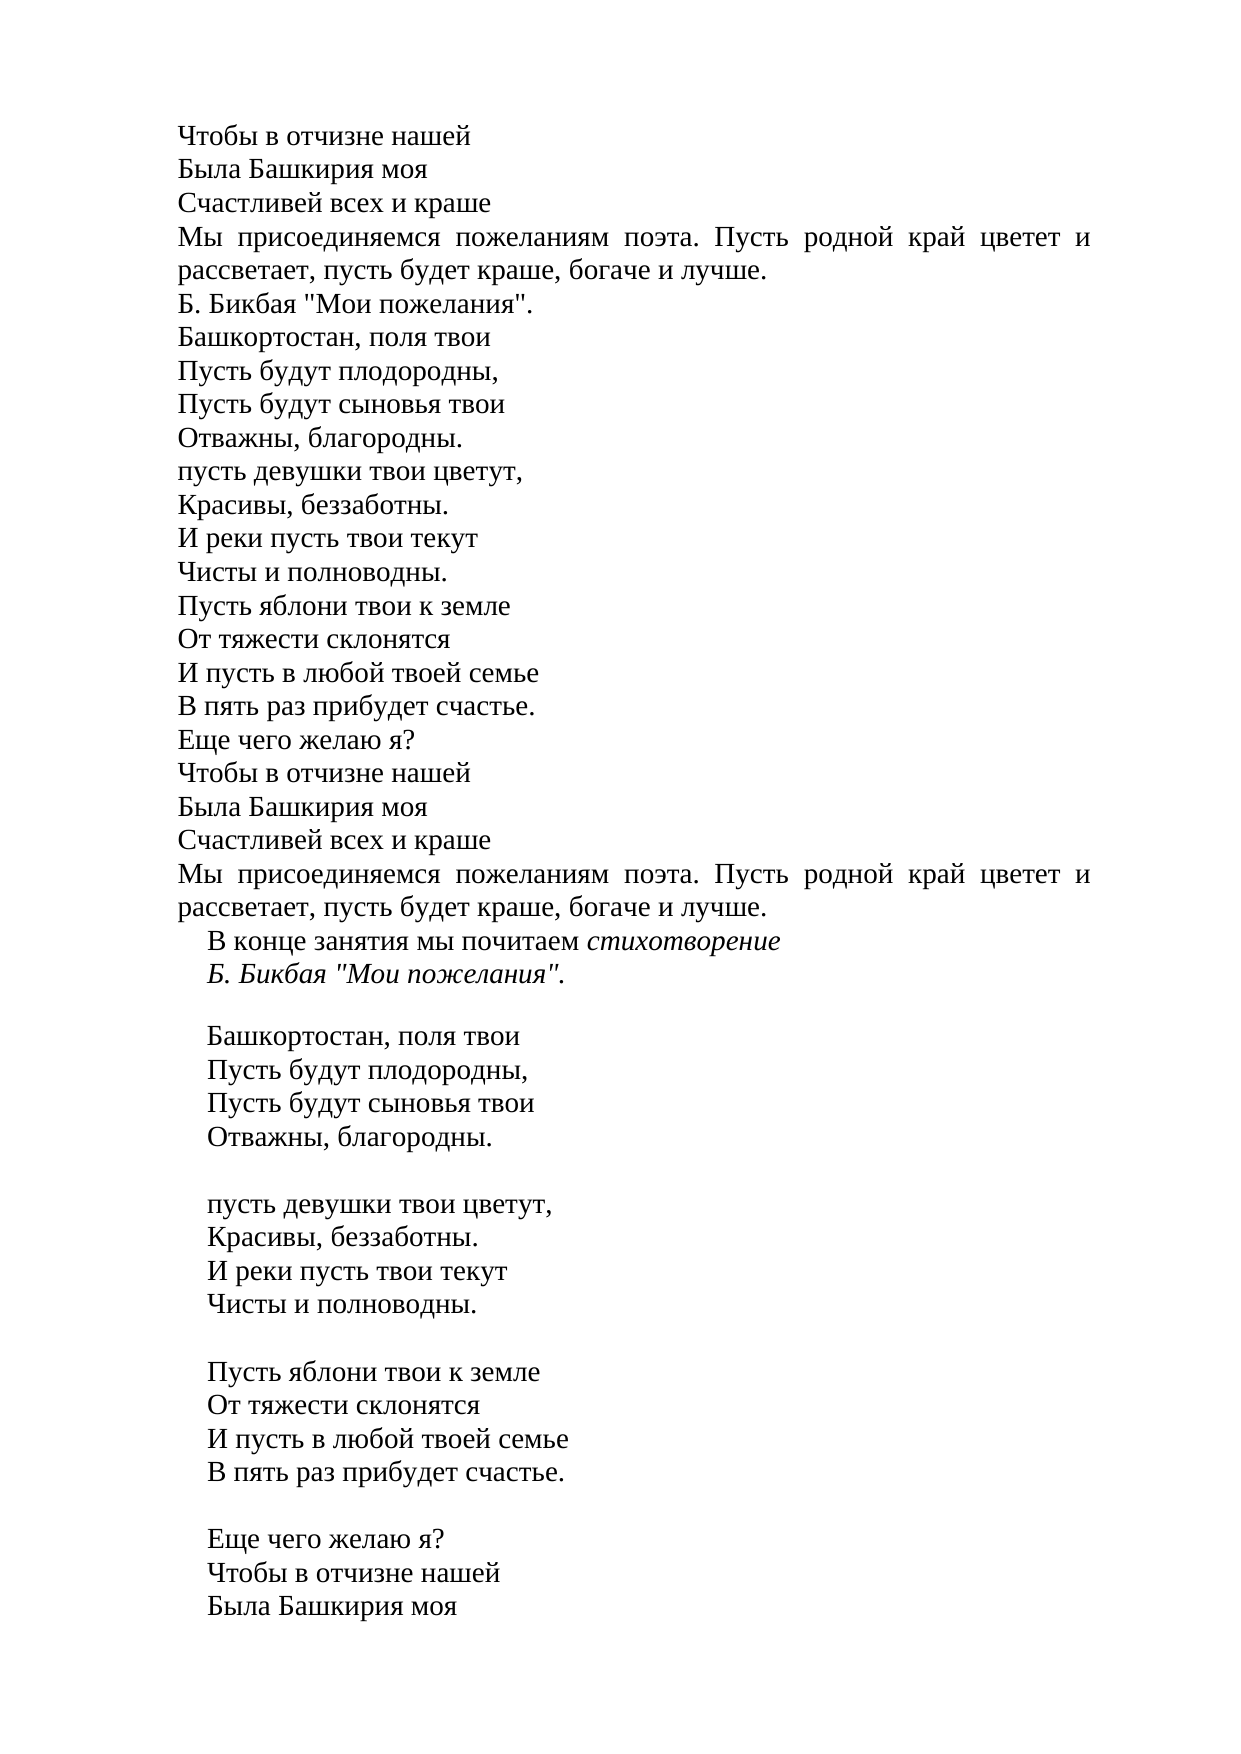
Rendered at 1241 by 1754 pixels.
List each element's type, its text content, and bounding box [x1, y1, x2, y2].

text Пусть будут сыновья твои [177, 1085, 1152, 1119]
text От тяжести склонятся [177, 621, 1152, 655]
text Красивы, беззаботны. [177, 1219, 1152, 1253]
text Чисты и полноводны. [177, 1287, 1152, 1320]
text Пусть будут плодородны, [177, 1052, 1152, 1085]
text Башкортостан, поля твои [177, 319, 1152, 353]
text Пусть яблони твои к земле [177, 1354, 1152, 1387]
text В конце занятия мы почитаем стихотворение [177, 923, 1152, 957]
text Красивы, беззаботны. [177, 487, 1152, 521]
text пусть девушки твои цветут, [177, 453, 1152, 487]
text Пусть яблони твои к земле [177, 588, 1152, 621]
text Еще чего желаю я? [177, 722, 1152, 755]
text Башкортостан, поля твои [177, 1018, 1152, 1052]
text Была Башкирия моя [177, 152, 1152, 185]
text Мы присоединяемся пожеланиям поэта. Пусть родной край цветет и [177, 856, 1152, 889]
text Чтобы в отчизне нашей [177, 118, 1152, 152]
text Пусть будут плодородны, [177, 353, 1152, 386]
text Счастливей всех и краше [177, 185, 1152, 219]
text Счастливей всех и краше [177, 822, 1152, 856]
text Была Башкирия моя [177, 1588, 1152, 1622]
text рассветает, пусть будет краше, богаче и лучше. [177, 889, 1152, 923]
text Мы присоединяемся пожеланиям поэта. Пусть родной край цветет и [177, 219, 1152, 252]
text Пусть будут сыновья твои [177, 386, 1152, 420]
text В пять раз прибудет счастье. [177, 688, 1152, 722]
text Чтобы в отчизне нашей [177, 755, 1152, 789]
text В пять раз прибудет счастье. [177, 1454, 1152, 1488]
text Чтобы в отчизне нашей [177, 1555, 1152, 1588]
text Чисты и полноводны. [177, 554, 1152, 588]
text И реки пусть твои текут [177, 1253, 1152, 1287]
text И реки пусть твои текут [177, 521, 1152, 554]
text И пусть в любой твоей семье [177, 1421, 1152, 1454]
text рассветает, пусть будет краше, богаче и лучше. [177, 252, 1152, 286]
text Б. Бикбая "Мои пожелания". [177, 286, 1152, 319]
text Была Башкирия моя [177, 789, 1152, 822]
text Отважны, благородны. [177, 420, 1152, 453]
text Еще чего желаю я? [177, 1521, 1152, 1555]
text Б. Бикбая "Мои пожелания". [177, 957, 1152, 990]
text Отважны, благородны. [177, 1119, 1152, 1152]
text пусть девушки твои цветут, [177, 1186, 1152, 1219]
text От тяжести склонятся [177, 1387, 1152, 1421]
text И пусть в любой твоей семье [177, 655, 1152, 688]
